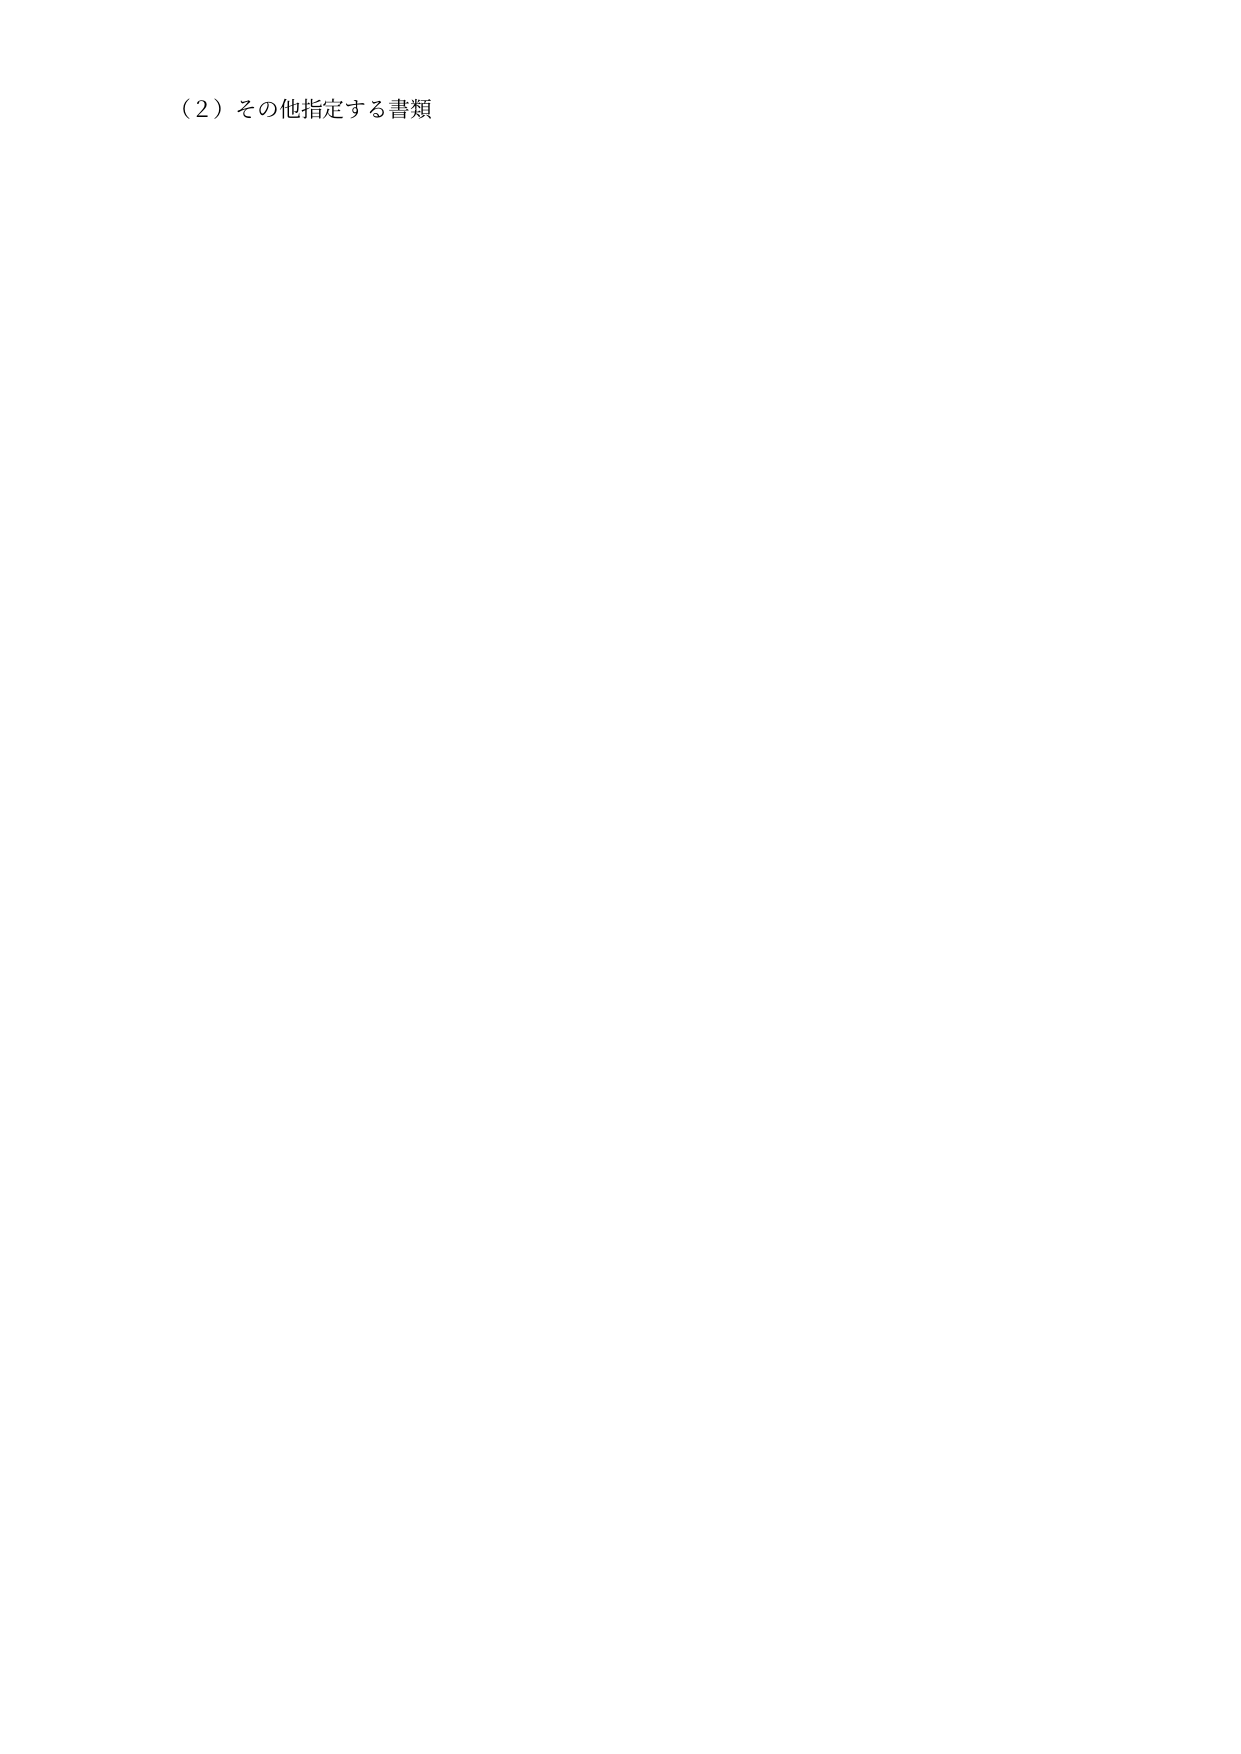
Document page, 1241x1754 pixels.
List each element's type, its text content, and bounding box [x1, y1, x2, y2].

text （２）その他指定する書類 [148, 89, 1122, 127]
